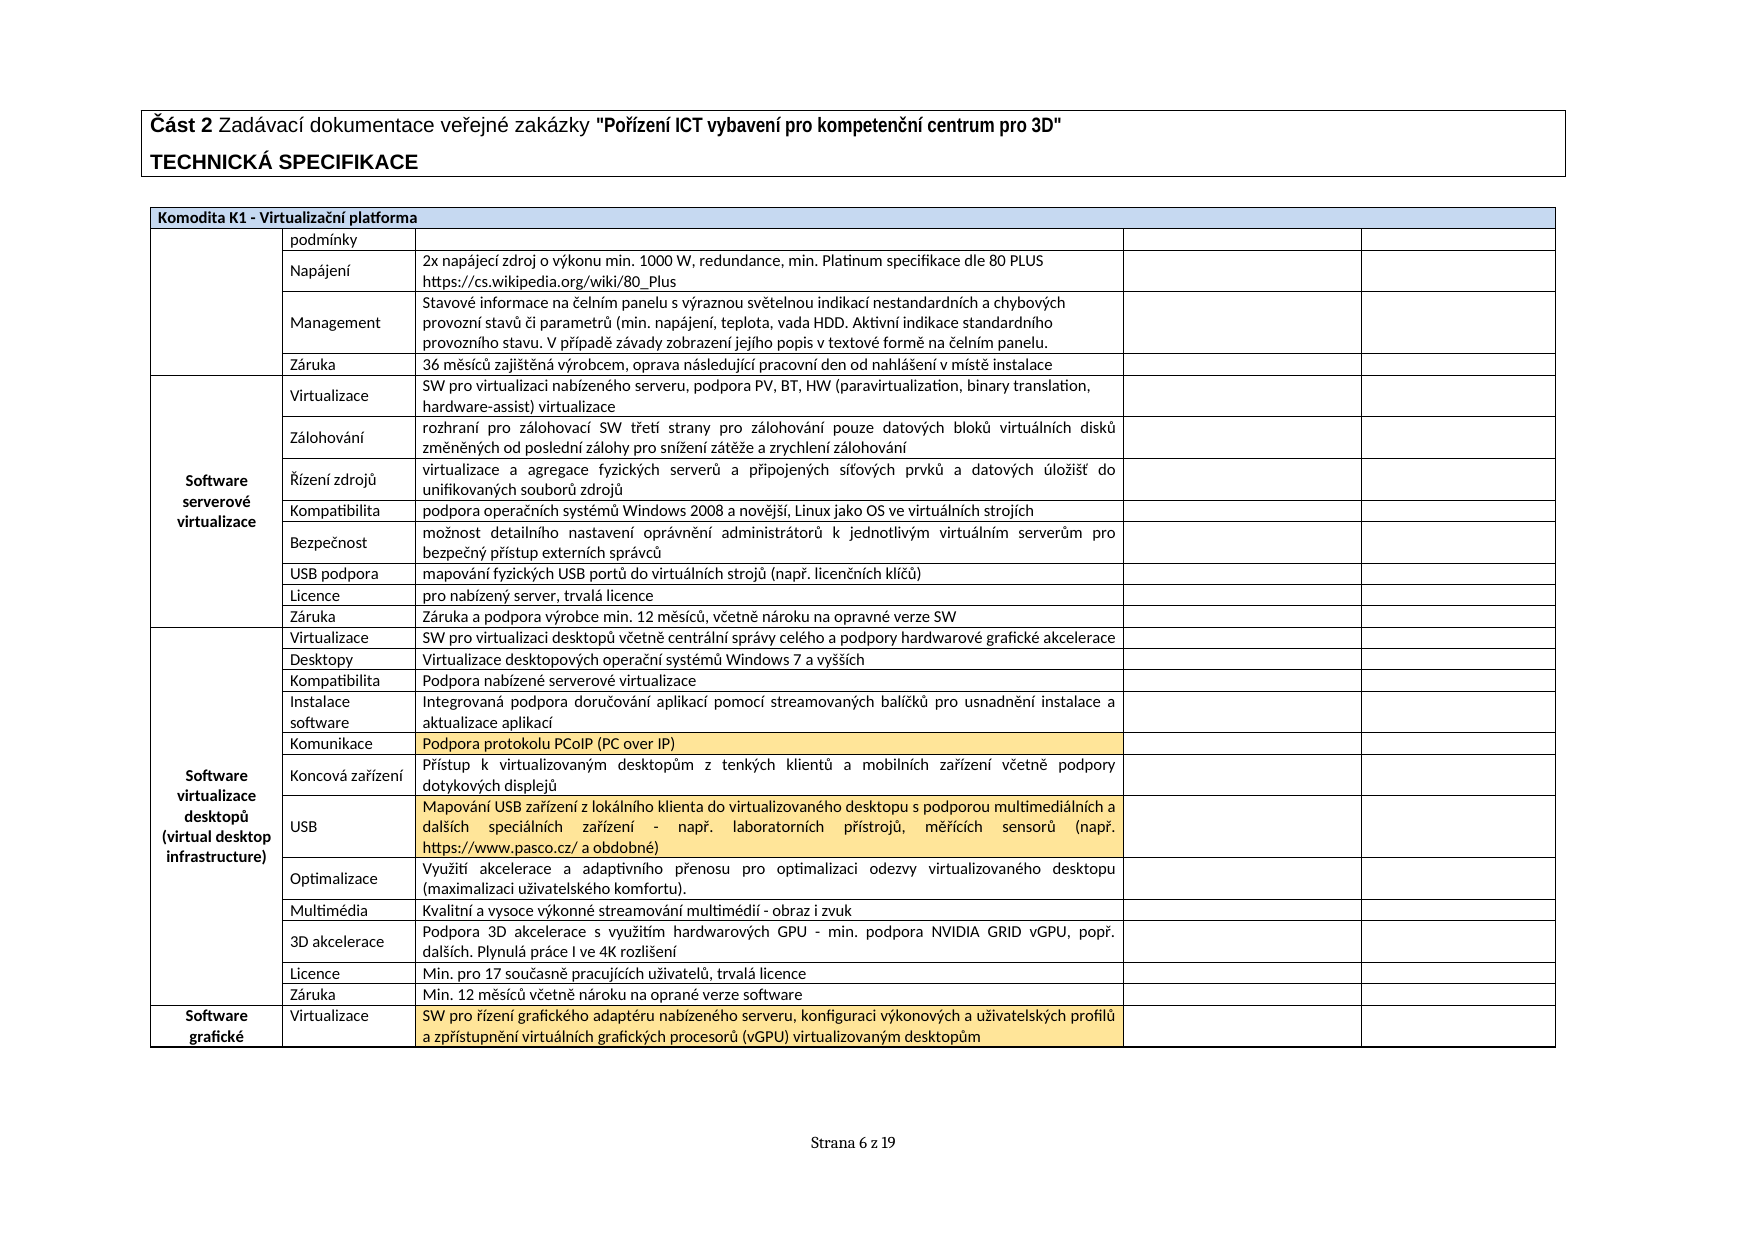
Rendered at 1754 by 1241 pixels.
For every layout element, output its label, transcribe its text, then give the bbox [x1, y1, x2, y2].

table_cell Min. 12 měsíců včetně nároku na oprané verze software [416, 984, 1123, 1005]
table_cell virtualizace a agregace fyzických serverů a připojených síťových prvků a datových úložišť do unifikovaných souborů zdrojů [416, 459, 1123, 499]
table_cell [1124, 522, 1361, 562]
table_cell Záruka [283, 354, 415, 374]
table_cell [1362, 501, 1555, 521]
table_cell pro nabízený server, trvalá licence [416, 585, 1123, 605]
table_cell Virtualizace desktopových operační systémů Windows 7 a vyšších [416, 649, 1123, 669]
table_cell možnost detailního nastavení oprávnění administrátorů k jednotlivým virtuálním serverům pro bezpečný přístup externích správců [416, 522, 1123, 562]
table_cell Využití akcelerace a adaptivního přenosu pro optimalizaci odezvy virtualizovaného desktopu (maximalizaci uživatelského komfortu). [416, 858, 1123, 899]
table_cell Multimédia [283, 900, 415, 920]
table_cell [416, 229, 1123, 249]
table_cell Stavové informace na čelním panelu s výraznou světelnou indikací nestandardních a chybových provozní stavů či parametrů (min. napájení, teplota, vada HDD. Aktivní indikace standardního provozního stavu. V případě závady zobrazení jejího popis v textové formě na čelním panelu. [416, 292, 1123, 353]
table_cell [1124, 692, 1361, 732]
table_cell Přístup k virtualizovaným desktopům z tenkých klientů a mobilních zařízení včetně podpory dotykových displejů [416, 755, 1123, 795]
table_cell [1362, 796, 1555, 857]
table_cell Software serverové virtualizace [151, 376, 282, 627]
table_cell [1124, 606, 1361, 627]
table_cell Podpora nabízené serverové virtualizace [416, 670, 1123, 691]
table_cell [1124, 733, 1361, 754]
table_cell [1362, 628, 1555, 648]
table_cell podpora operačních systémů Windows 2008 a novější, Linux jako OS ve virtuálních strojích [416, 501, 1123, 521]
table_cell Záruka [283, 984, 415, 1005]
table_cell Bezpečnost [283, 522, 415, 562]
table_cell [1124, 564, 1361, 584]
table_cell Licence [283, 963, 415, 983]
table_cell 36 měsíců zajištěná výrobcem, oprava následující pracovní den od nahlášení v místě instalace [416, 354, 1123, 374]
table_cell [1124, 229, 1361, 249]
table_cell mapování fyzických USB portů do virtuálních strojů (např. licenčních klíčů) [416, 564, 1123, 584]
table_cell [1124, 921, 1361, 962]
table_cell [1362, 459, 1555, 499]
table_cell Podpora protokolu PCoIP (PC over IP) [416, 733, 1123, 754]
table_cell [1362, 984, 1555, 1005]
table_cell SW pro řízení grafického adaptéru nabízeného serveru, konfiguraci výkonových a uživatelských profilů a zpřístupnění virtuálních grafických procesorů (vGPU) virtualizovaným desktopům [416, 1006, 1123, 1046]
table_cell [1124, 963, 1361, 983]
table_cell USB podpora [283, 564, 415, 584]
table_cell [1362, 692, 1555, 732]
table_cell [1124, 251, 1361, 291]
table_cell [1362, 963, 1555, 983]
table_cell Napájení [283, 251, 415, 291]
table_cell Software grafické virtualizace [151, 1006, 282, 1046]
table_cell Kompatibilita [283, 501, 415, 521]
table_cell Virtualizace [283, 628, 415, 648]
table_cell [1124, 670, 1361, 691]
table_cell [1124, 292, 1361, 353]
table_cell [1362, 755, 1555, 795]
table_cell [1362, 858, 1555, 899]
table_cell [1124, 755, 1361, 795]
table_cell [1362, 670, 1555, 691]
table_header Komodita K1 - Virtualizační platforma [151, 208, 1555, 228]
table_cell Podpora 3D akcelerace s využitím hardwarových GPU - min. podpora NVIDIA GRID vGPU, popř. dalších. Plynulá práce I ve 4K rozlišení [416, 921, 1123, 962]
table_cell [1362, 229, 1555, 249]
table_cell [1124, 900, 1361, 920]
table_cell [1362, 733, 1555, 754]
table_cell [1124, 628, 1361, 648]
table_cell [1362, 417, 1555, 458]
table_cell USB [283, 796, 415, 857]
table_cell Koncová zařízení [283, 755, 415, 795]
table_cell Virtualizace [283, 376, 415, 416]
table_cell [1362, 649, 1555, 669]
table_cell Kompatibilita [283, 670, 415, 691]
table_cell [1124, 649, 1361, 669]
table_cell 2x napájecí zdroj o výkonu min. 1000 W, redundance, min. Platinum specifikace dle 80 PLUS https://cs.wikipedia.org/wiki/80_Plus [416, 251, 1123, 291]
table_cell [1124, 585, 1361, 605]
table_cell [1362, 251, 1555, 291]
table_cell Licence [283, 585, 415, 605]
table_cell Provozní podmínky [283, 229, 415, 249]
table_cell Software virtualizace desktopů (virtual desktop infrastructure) [151, 628, 282, 1005]
table_cell [1362, 376, 1555, 416]
table_cell [1362, 564, 1555, 584]
table_cell [1124, 501, 1361, 521]
table_cell Min. pro 17 současně pracujících uživatelů, trvalá licence [416, 963, 1123, 983]
table_cell Desktopy [283, 649, 415, 669]
table_cell [1362, 921, 1555, 962]
table_cell Management [283, 292, 415, 353]
table_cell [1362, 585, 1555, 605]
table_cell [1362, 522, 1555, 562]
table_cell [1124, 984, 1361, 1005]
table_cell Řízení zdrojů [283, 459, 415, 499]
table_cell [1362, 354, 1555, 374]
table_cell Záruka a podpora výrobce min. 12 měsíců, včetně nároku na opravné verze SW [416, 606, 1123, 627]
table_cell Mapování USB zařízení z lokálního klienta do virtualizovaného desktopu s podporou multimediálních a dalších speciálních zařízení - např. laboratorních přístrojů, měřících sensorů (např. https://www.pasco.cz/ a obdobné) [416, 796, 1123, 857]
table_cell Virtualizace [283, 1006, 415, 1046]
table_cell [1362, 606, 1555, 627]
table_cell [1362, 292, 1555, 353]
table_cell [1124, 417, 1361, 458]
table_cell [1124, 1006, 1361, 1046]
table_cell Integrovaná podpora doručování aplikací pomocí streamovaných balíčků pro usnadnění instalace a aktualizace aplikací [416, 692, 1123, 732]
table_cell [1124, 796, 1361, 857]
table_cell Zálohování [283, 417, 415, 458]
table_cell [1124, 858, 1361, 899]
table_cell 3D akcelerace [283, 921, 415, 962]
table_cell [1362, 900, 1555, 920]
table_cell Komunikace [283, 733, 415, 754]
table_cell Záruka [283, 606, 415, 627]
table_cell Optimalizace [283, 858, 415, 899]
table_cell [1124, 354, 1361, 374]
table_cell [1124, 376, 1361, 416]
table_cell SW pro virtualizaci desktopů včetně centrální správy celého a podpory hardwarové grafické akcelerace [416, 628, 1123, 648]
table_cell Kvalitní a vysoce výkonné streamování multimédií - obraz i zvuk [416, 900, 1123, 920]
table_cell Instalace software [283, 692, 415, 732]
table_cell SW pro virtualizaci nabízeného serveru, podpora PV, BT, HW (paravirtualization, binary translation, hardware-assist) virtualizace [416, 376, 1123, 416]
table_cell rozhraní pro zálohovací SW třetí strany pro zálohování pouze datových bloků virtuálních disků změněných od poslední zálohy pro snížení zátěže a zrychlení zálohování [416, 417, 1123, 458]
table_cell [1362, 1006, 1555, 1046]
table_cell [1124, 459, 1361, 499]
